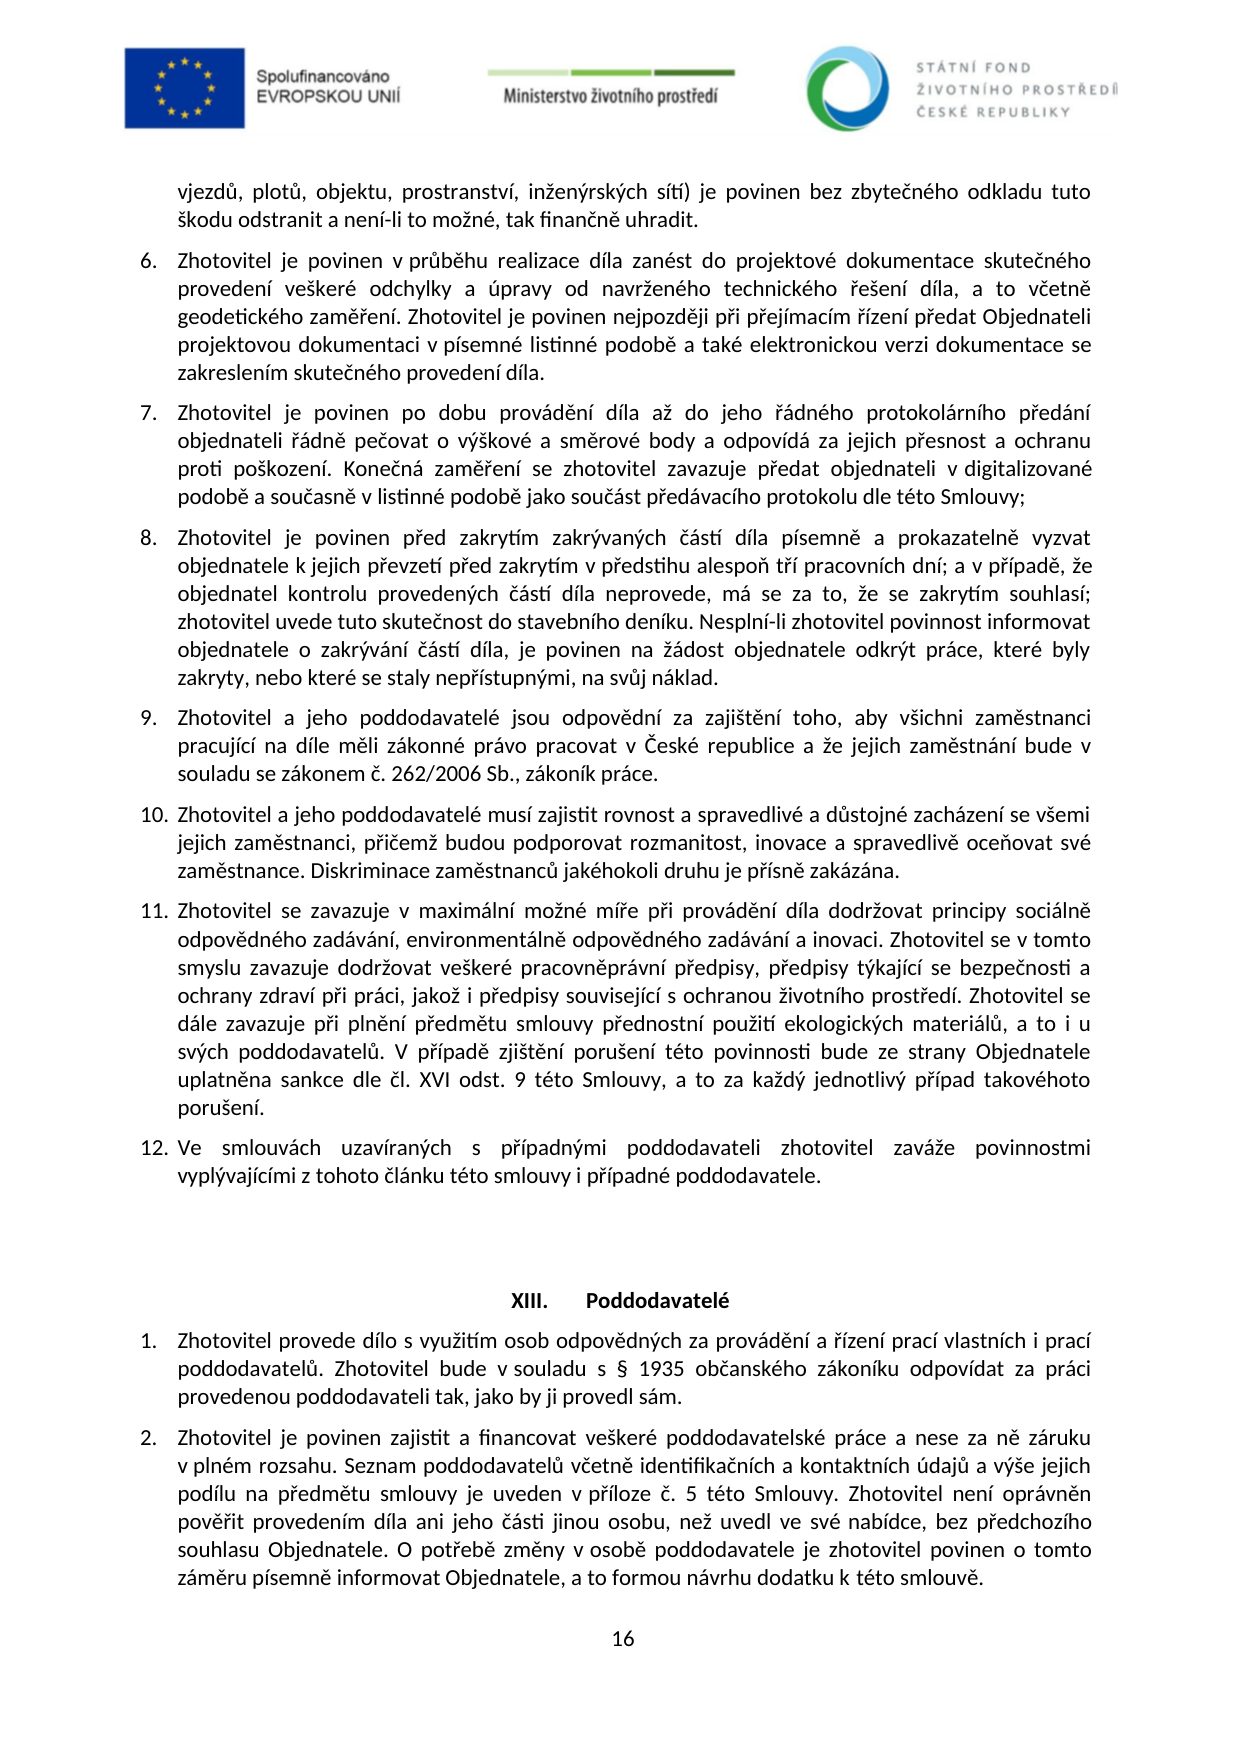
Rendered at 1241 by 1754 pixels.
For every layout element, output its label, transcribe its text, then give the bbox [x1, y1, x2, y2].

list Zhotovitel je povinen zajistit a financovat veškeré poddodavatelské práce a nese za ně záruku v plném rozsahu. Seznam poddodavatelů včetně identifikačních a kontaktních údajů a výše jejich podílu na předmětu smlouvy je uveden v příloze č. 5 této Smlouvy. Zhotovitel není oprávněn pověřit provedením díla ani jeho části jinou osobu, než uvedl ve své nabídce, bez předchozího souhlasu Objednatele. O potřebě změny v osobě poddodavatele je zhotovitel povinen o tomto záměru písemně informovat Objednatele, a to formou návrhu dodatku k této smlouvě. [140, 1423, 1092, 1591]
list Zhotovitel a jeho poddodavatelé musí zajistit rovnost a spravedlivé a důstojné zacházení se všemi jejich zaměstnanci, přičemž budou podporovat rozmanitost, inovace a spravedlivě oceňovat své zaměstnance. Diskriminace zaměstnanců jakéhokoli druhu je přísně zakázána. [140, 800, 1092, 884]
list Zhotovitel se zavazuje v maximální možné míře při provádění díla dodržovat principy sociálně odpovědného zadávání, environmentálně odpovědného zadávání a inovaci. Zhotovitel se v tomto smyslu zavazuje dodržovat veškeré pracovněprávní předpisy, předpisy týkající se bezpečnosti a ochrany zdraví při práci, jakož i předpisy související s ochranou životního prostředí. Zhotovitel se dále zavazuje při plnění předmětu smlouvy přednostní použití ekologických materiálů, a to i u svých poddodavatelů. V případě zjištění porušení této povinnosti bude ze strany Objednatele uplatněna sankce dle čl. XVI odst. 9 této Smlouvy, a to za každý jednotlivý případ takovéhoto porušení. [140, 897, 1092, 1121]
list Zhotovitel je povinen po dobu provádění díla až do jeho řádného protokolárního předání objednateli řádně pečovat o výškové a směrové body a odpovídá za jejich přesnost a ochranu proti poškození. Konečná zaměření se zhotovitel zavazuje předat objednateli v digitalizované podobě a současně v listinné podobě jako součást předávacího protokolu dle této Smlouvy; [140, 398, 1092, 510]
list Ve smlouvách uzavíraných s případnými poddodavateli zhotovitel zaváže povinnostmi vyplývajícími z tohoto článku této smlouvy i případné poddodavatele. [140, 1133, 1092, 1189]
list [140, 177, 1092, 233]
list Zhotovitel provede dílo s využitím osob odpovědných za provádění a řízení prací vlastních i prací poddodavatelů. Zhotovitel bude v souladu s § 1935 občanského zákoníku odpovídat za práci provedenou poddodavateli tak, jako by ji provedl sám. [140, 1326, 1092, 1411]
list Poddodavatelé [185, 1286, 1092, 1314]
list Zhotovitel a jeho poddodavatelé jsou odpovědní za zajištění toho, aby všichni zaměstnanci pracující na díle měli zákonné právo pracovat v České republice a že jejich zaměstnání bude v souladu se zákonem č. 262/2006 Sb., zákoník práce. [140, 703, 1092, 788]
list Zhotovitel je povinen před zakrytím zakrývaných částí díla písemně a prokazatelně vyzvat objednatele k jejich převzetí před zakrytím v předstihu alespoň tří pracovních dní; a v případě, že objednatel kontrolu provedených částí díla neprovede, má se za to, že se zakrytím souhlasí; zhotovitel uvede tuto skutečnost do stavebního deníku. Nesplní-li zhotovitel povinnost informovat objednatele o zakrývání částí díla, je povinen na žádost objednatele odkrýt práce, které byly zakryty, nebo které se staly nepřístupnými, na svůj náklad. [140, 523, 1092, 691]
picture [122, 42, 1118, 136]
list Zhotovitel je povinen v průběhu realizace díla zanést do projektové dokumentace skutečného provedení veškeré odchylky a úpravy od navrženého technického řešení díla, a to včetně geodetického zaměření. Zhotovitel je povinen nejpozději při přejímacím řízení předat Objednateli projektovou dokumentaci v písemné listinné podobě a také elektronickou verzi dokumentace se zakreslením skutečného provedení díla. [140, 246, 1092, 386]
